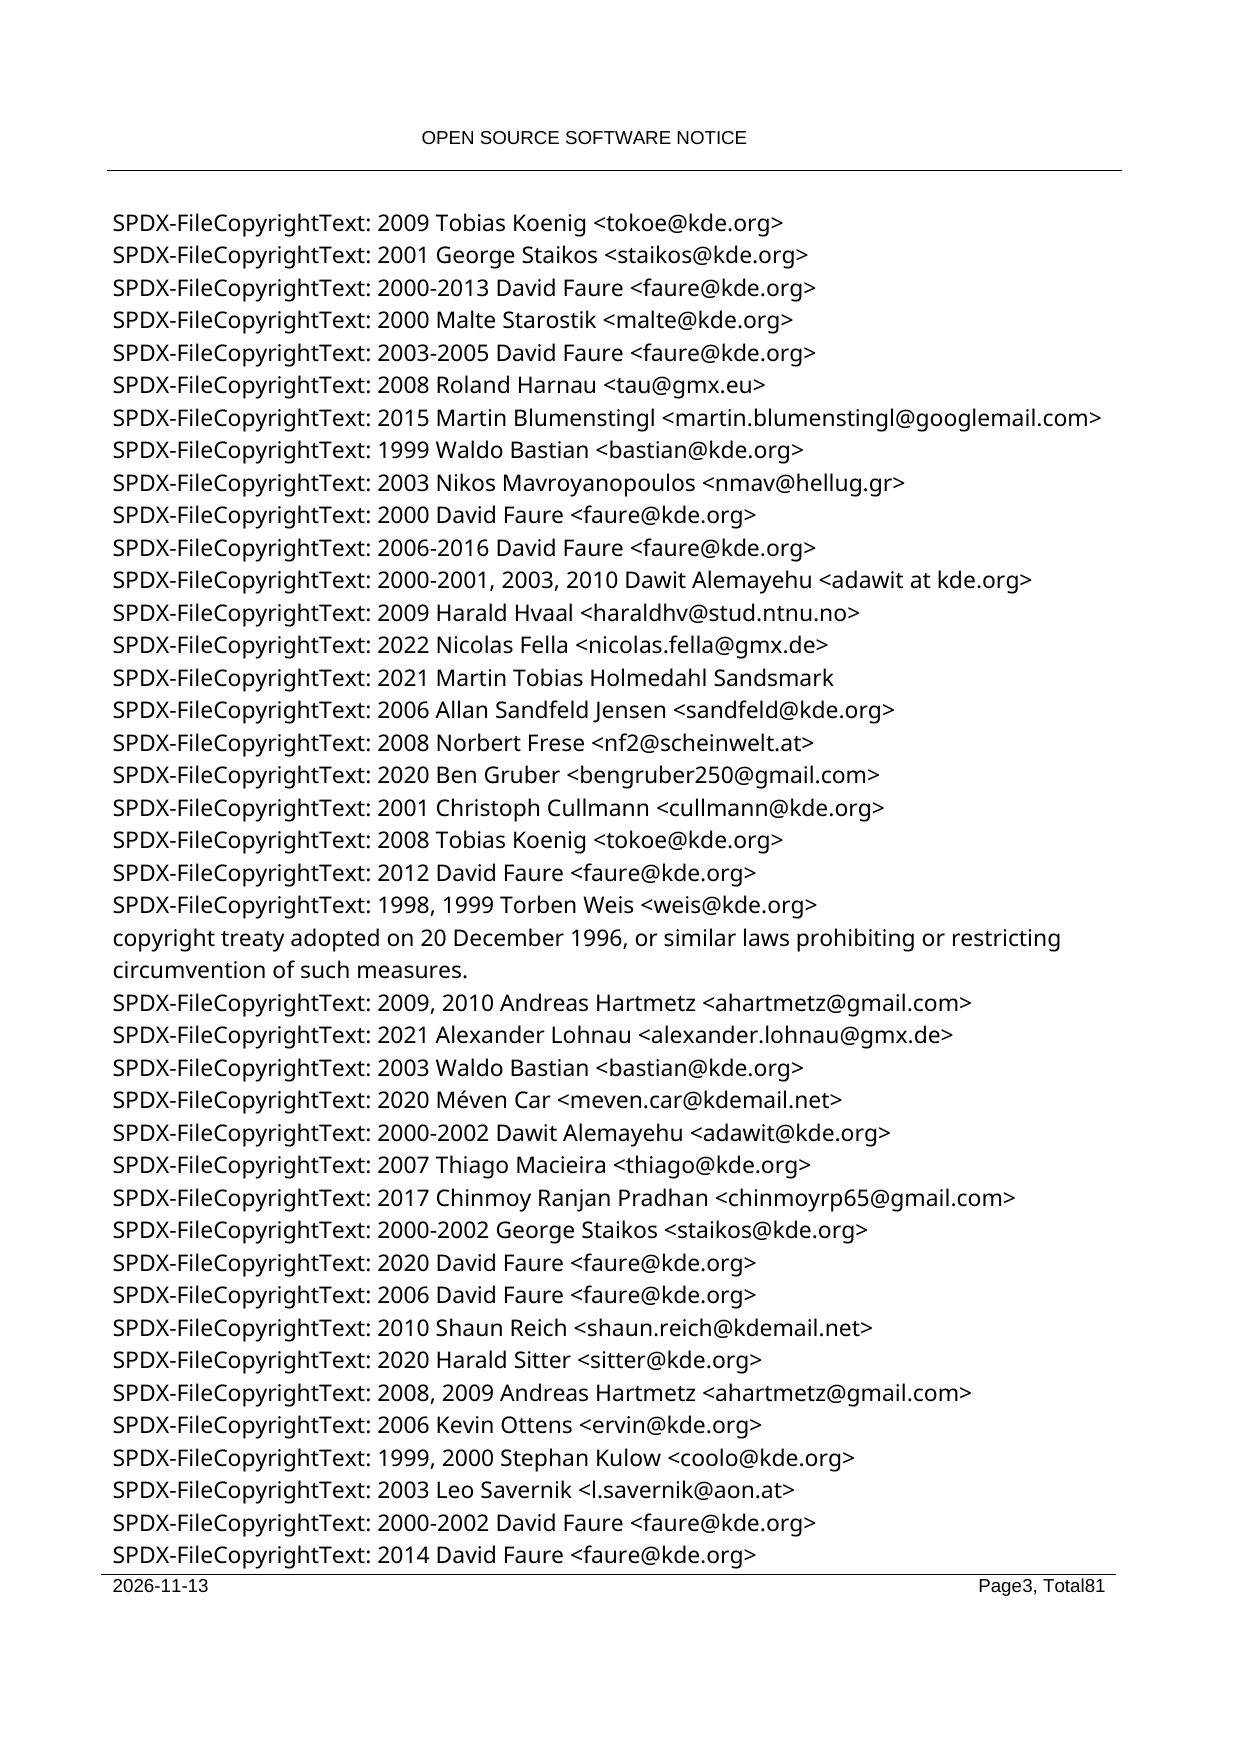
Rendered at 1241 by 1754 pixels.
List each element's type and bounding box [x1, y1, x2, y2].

text [112, 206, 1128, 1571]
